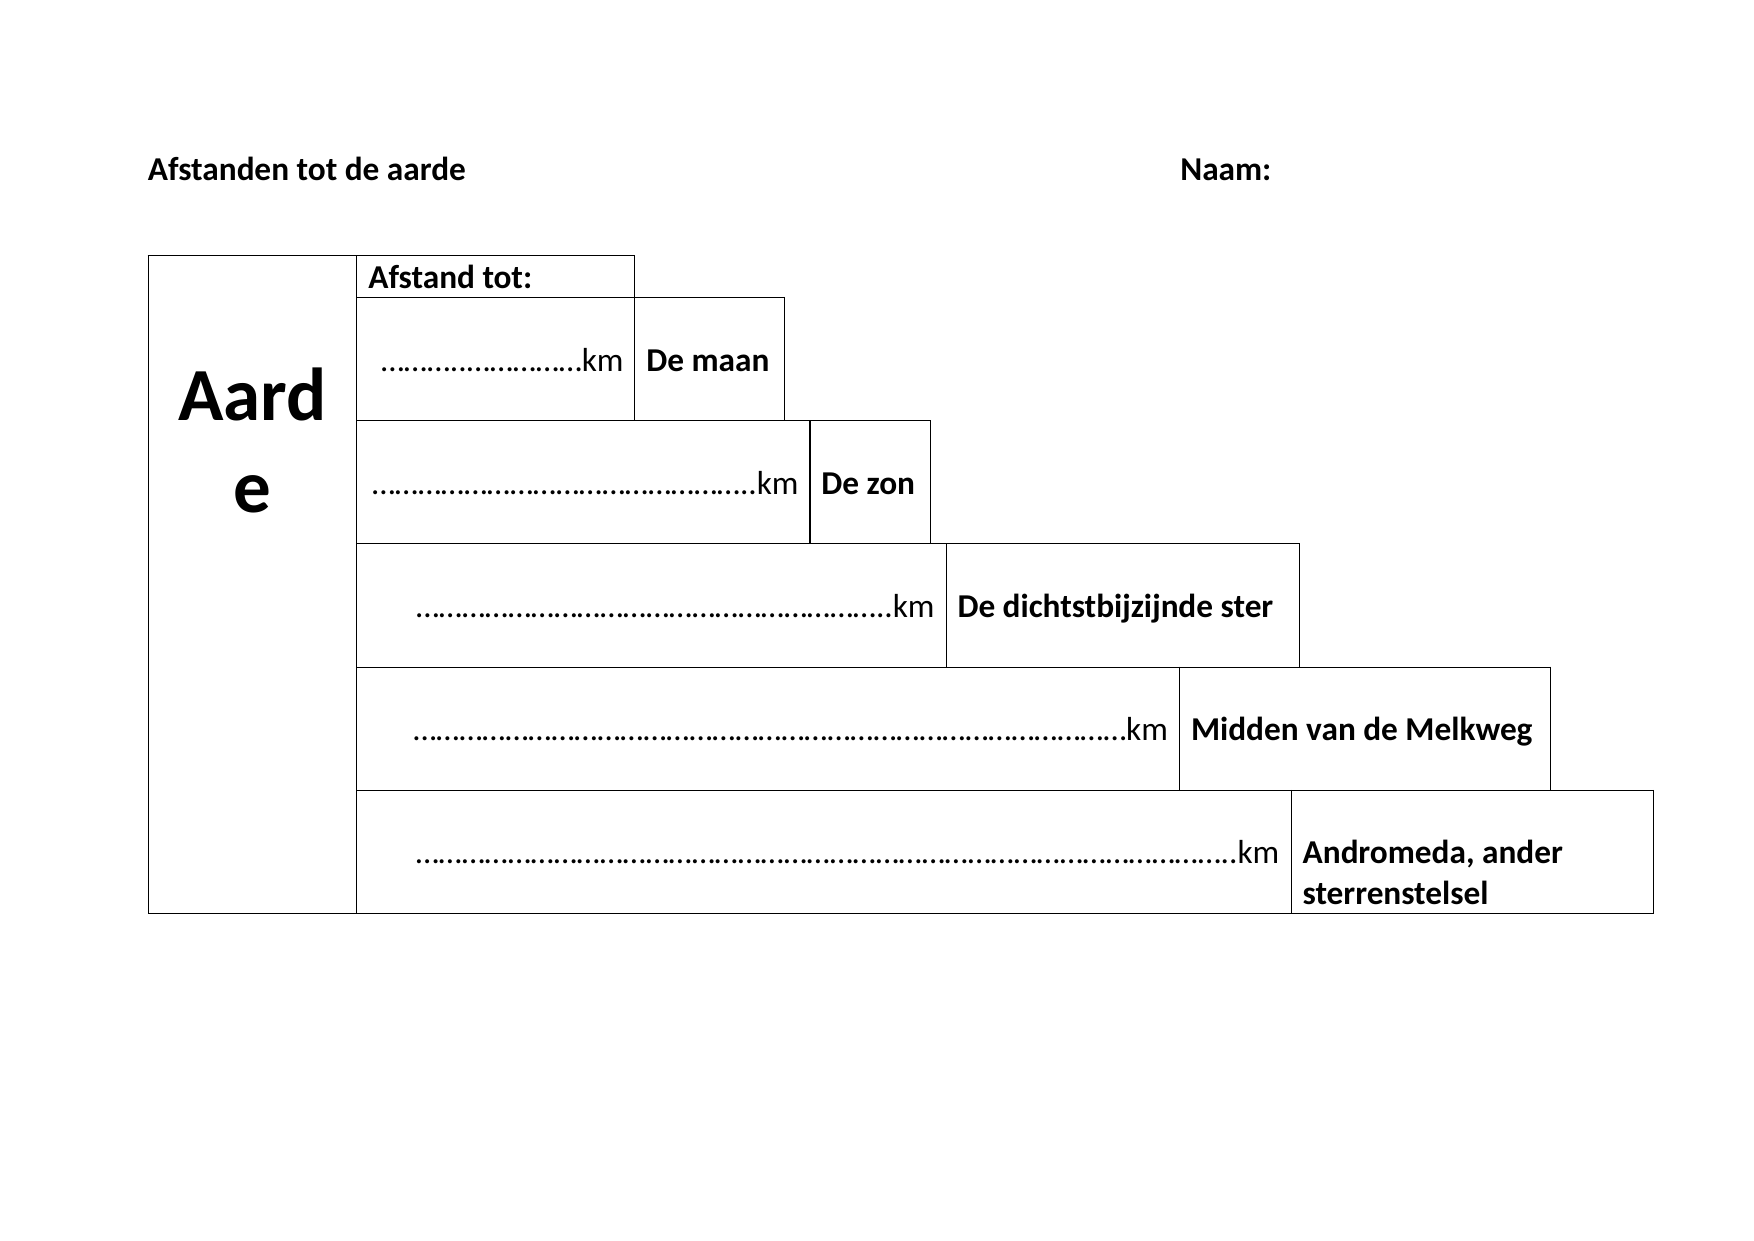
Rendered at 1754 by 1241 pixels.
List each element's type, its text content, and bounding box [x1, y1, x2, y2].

table_cell De zon [811, 421, 930, 543]
table_cell ……………………………………………………………………………………………..km [357, 791, 1291, 913]
table_cell ………..……………km [357, 298, 634, 420]
table_cell …………………………………………..km [357, 421, 809, 543]
table_cell De maan [635, 298, 784, 420]
table_header Afstand tot: [357, 256, 634, 297]
table_cell Midden van de Melkweg [1180, 668, 1550, 790]
table_header Aarde [149, 256, 356, 913]
table_cell ……………………………………………………..km [357, 544, 946, 667]
table_cell De dichtstbijzijnde ster [947, 544, 1299, 667]
text Afstanden tot de aarde Naam: [148, 148, 1606, 188]
table_cell …………………………………………………………………………………km [357, 668, 1179, 790]
table_cell Andromeda, ander sterrenstelsel [1292, 791, 1653, 913]
